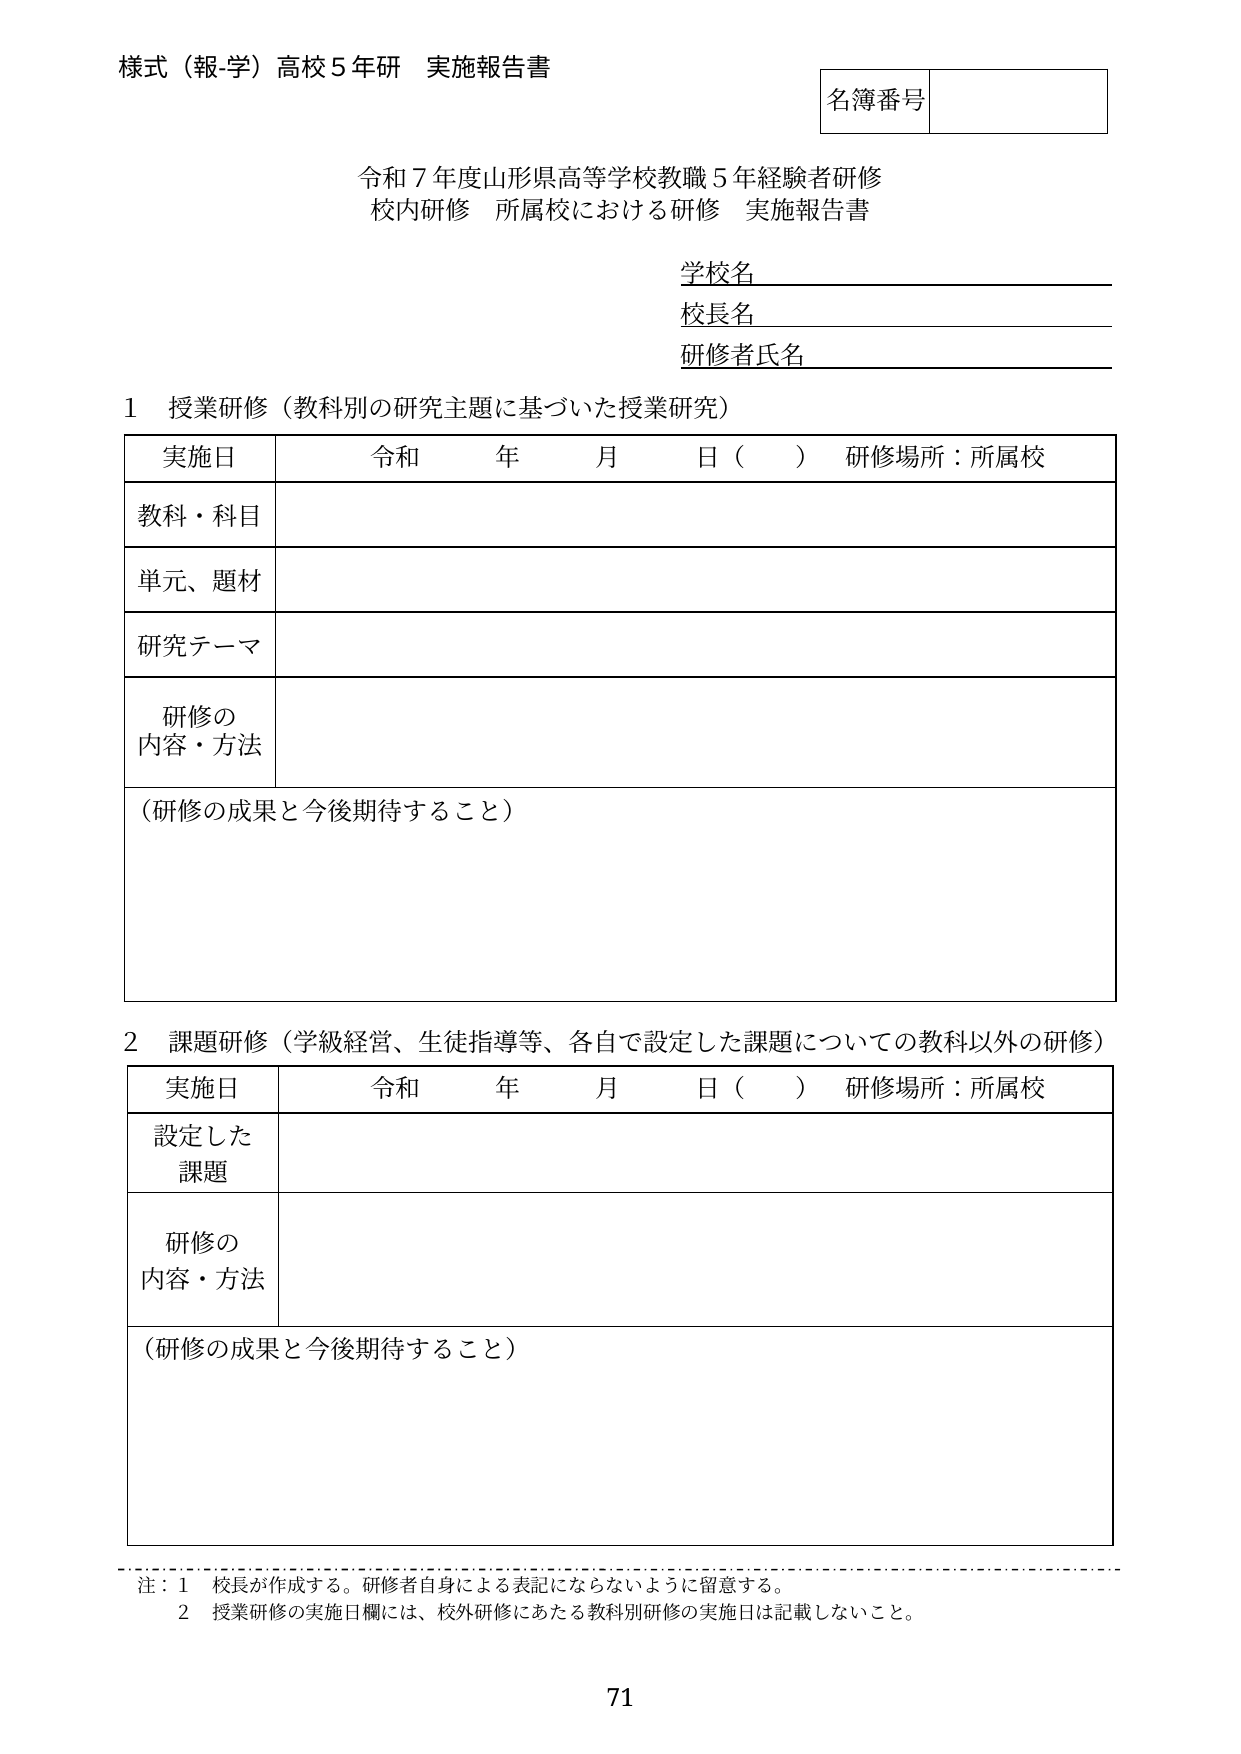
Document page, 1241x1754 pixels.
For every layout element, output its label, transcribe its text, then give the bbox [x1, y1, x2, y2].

table_cell 教科・科目 [125, 483, 275, 546]
text 学校名 [118, 253, 1122, 289]
table_cell 研修の 内容・方法 [128, 1193, 278, 1326]
table_header 実施日 [125, 436, 275, 481]
table_header 名簿番号 [821, 70, 929, 133]
table_cell （研修の成果と今後期待すること） [125, 788, 1115, 1001]
table_header 令和 年 月 日（ ） 研修場所：所属校 [279, 1067, 1112, 1112]
table_cell [276, 678, 1115, 787]
table_cell 設定した 課題 [128, 1114, 278, 1191]
text 研修者氏名 [118, 336, 1122, 372]
table_header 令和 年 月 日（ ） 研修場所：所属校 [276, 436, 1115, 481]
table_cell [276, 548, 1115, 611]
text ２ 課題研修（学級経営、生徒指導等、各自で設定した課題についての教科以外の研修） [118, 1029, 1152, 1056]
text ２ 授業研修の実施日欄には、校外研修にあたる教科別研修の実施日は記載しないこと。 [118, 1598, 1122, 1625]
table_cell [279, 1114, 1112, 1191]
text 注：１ 校長が作成する。研修者自身による表記にならないように留意する。 [118, 1571, 1122, 1598]
table_cell [276, 613, 1115, 676]
table_cell 単元、題材 [125, 548, 275, 611]
text 校内研修 所属校における研修 実施報告書 [118, 194, 1122, 225]
table_header 実施日 [128, 1067, 278, 1112]
table_cell [276, 483, 1115, 546]
table_cell （研修の成果と今後期待すること） [128, 1327, 1112, 1545]
table_cell [279, 1193, 1112, 1326]
text 校長名 [118, 295, 1122, 331]
table_cell 研修の 内容・方法 [125, 678, 275, 787]
text 令和７年度山形県高等学校教職５年経験者研修 [118, 163, 1122, 194]
text １ 授業研修（教科別の研究主題に基づいた授業研究） [118, 394, 1122, 423]
table_cell 研究テーマ [125, 613, 275, 676]
table_header [930, 70, 1107, 133]
